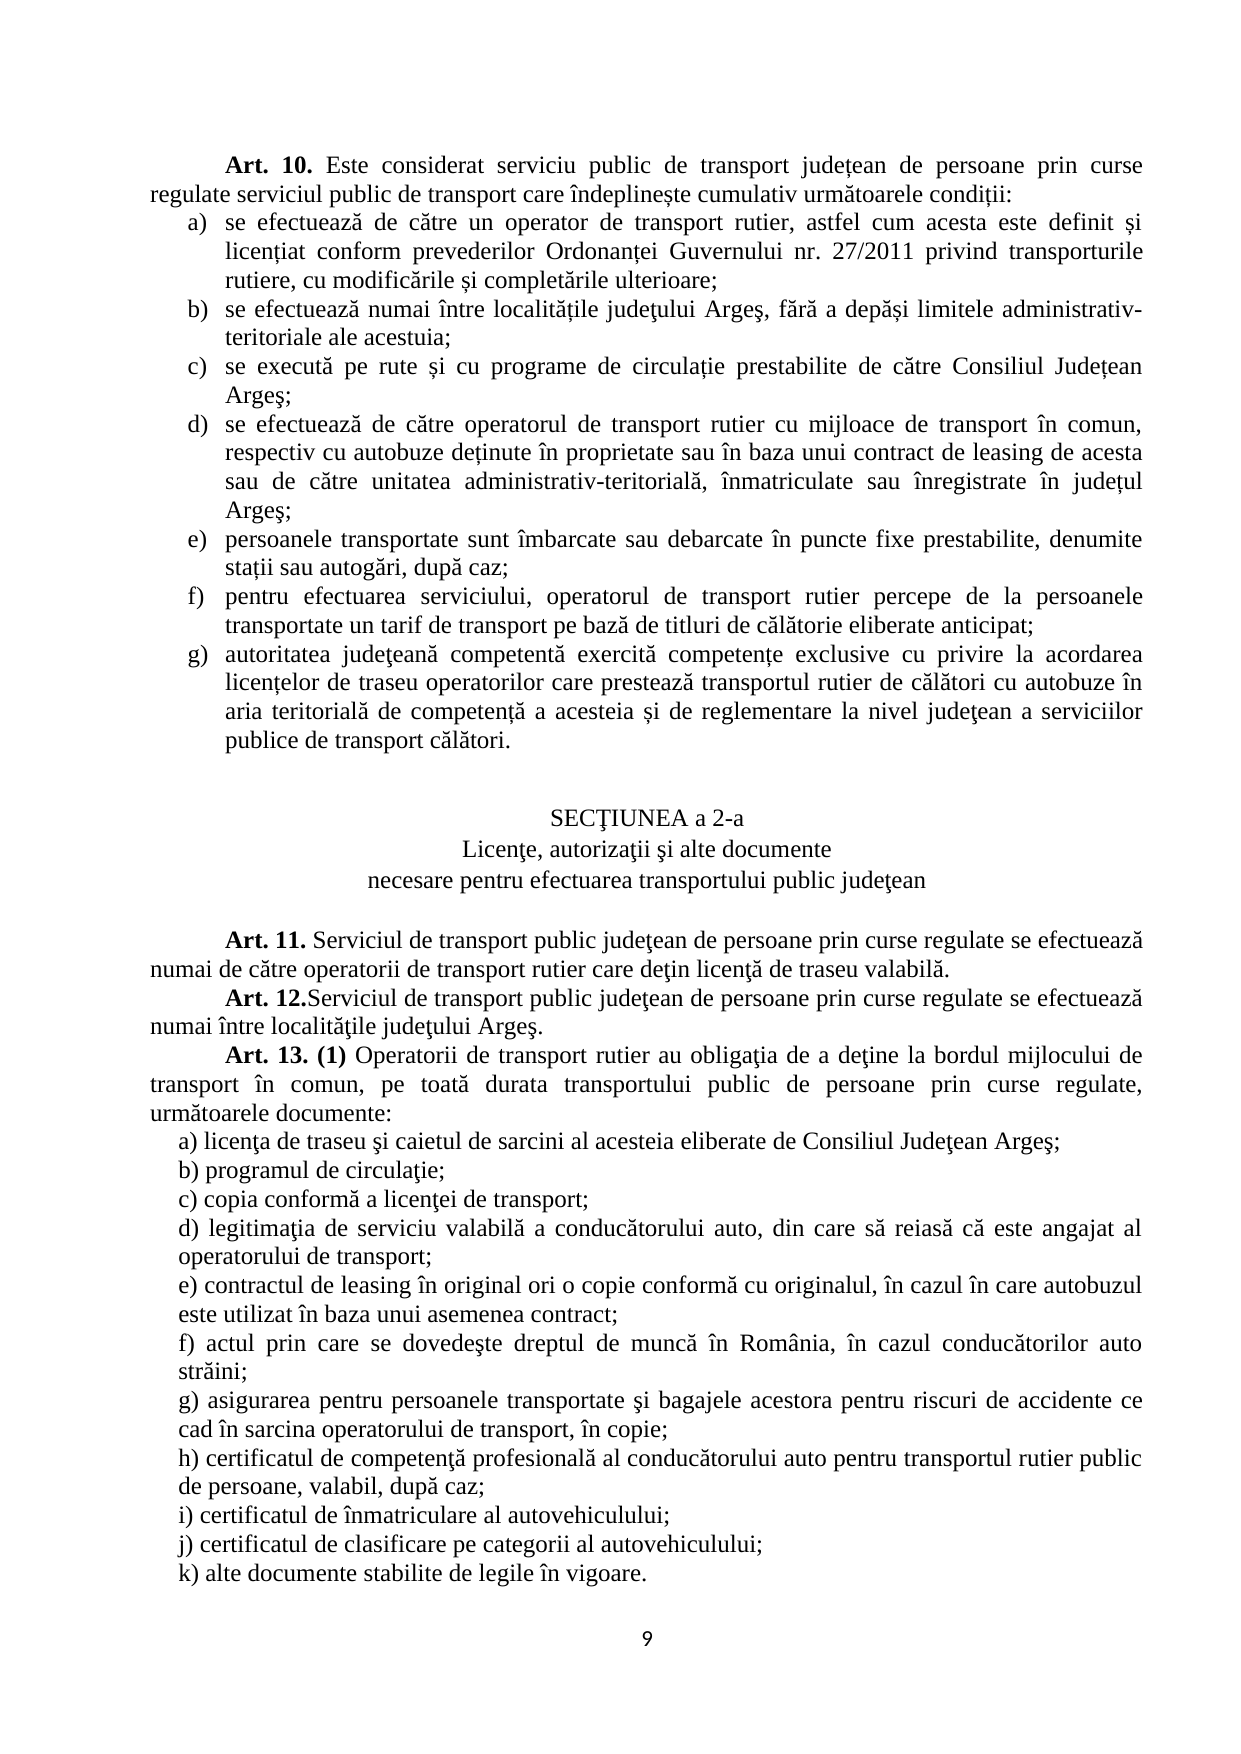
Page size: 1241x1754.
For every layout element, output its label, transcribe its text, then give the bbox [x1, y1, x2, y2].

list se efectuează numai între localitățile judeţului Argeş, fără a depăși limitele administrativ-teritoriale ale acestuia; [187, 294, 1144, 351]
text a) licenţa de traseu şi caietul de sarcini al acesteia eliberate de Consiliul Judeţean Argeş; [178, 1126, 1144, 1155]
text f) actul prin care se dovedeşte dreptul de muncă în România, în cazul conducătorilor auto străini; [178, 1328, 1144, 1385]
subtitle SECŢIUNEA a 2-a [150, 803, 1144, 832]
text b) programul de circulaţie; [178, 1155, 1144, 1184]
text Art. 12.Serviciul de transport public judeţean de persoane prin curse regulate se efectuează numai între localităţile judeţului Argeş. [150, 983, 1144, 1040]
text d) legitimaţia de serviciu valabilă a conducătorului auto, din care să reiasă că este angajat al operatorului de transport; [178, 1213, 1144, 1270]
list se efectuează de către operatorul de transport rutier cu mijloace de transport în comun, respectiv cu autobuze deținute în proprietate sau în baza unui contract de leasing de acesta sau de către unitatea administrativ-teritorială, înmatriculate sau înregistrate în județul Argeş; [187, 409, 1144, 524]
text h) certificatul de competenţă profesională al conducătorului auto pentru transportul rutier public de persoane, valabil, după caz; [178, 1443, 1144, 1500]
text Art. 11. Serviciul de transport public judeţean de persoane prin curse regulate se efectuează numai de către operatorii de transport rutier care deţin licenţă de traseu valabilă. [150, 925, 1144, 983]
subtitle necesare pentru efectuarea transportului public judeţean [150, 865, 1144, 894]
subtitle Licenţe, autorizaţii şi alte documente [150, 834, 1144, 863]
list autoritatea judeţeană competentă exercită competențe exclusive cu privire la acordarea licențelor de traseu operatorilor care prestează transportul rutier de călători cu autobuze în aria teritorială de competență a acesteia și de reglementare la nivel judeţean a serviciilor publice de transport călători. [187, 639, 1144, 754]
text Art. 13. (1) Operatorii de transport rutier au obligaţia de a deţine la bordul mijlocului de transport în comun, pe toată durata transportului public de persoane prin curse regulate, următoarele documente: [150, 1040, 1144, 1126]
list se execută pe rute și cu programe de circulație prestabilite de către Consiliul Județean Argeş; [187, 351, 1144, 409]
list persoanele transportate sunt îmbarcate sau debarcate în puncte fixe prestabilite, denumite stații sau autogări, după caz; [187, 524, 1144, 581]
text i) certificatul de înmatriculare al autovehiculului; [178, 1500, 1144, 1529]
text k) alte documente stabilite de legile în vigoare. [178, 1558, 1144, 1586]
text c) copia conformă a licenţei de transport; [178, 1184, 1144, 1213]
text Art. 10. Este considerat serviciu public de transport județean de persoane prin curse regulate serviciul public de transport care îndeplinește cumulativ următoarele condiții: [150, 150, 1144, 207]
text e) contractul de leasing în original ori o copie conformă cu originalul, în cazul în care autobuzul este utilizat în baza unui asemenea contract; [178, 1270, 1144, 1328]
list se efectuează de către un operator de transport rutier, astfel cum acesta este definit și licențiat conform prevederilor Ordonanței Guvernului nr. 27/2011 privind transporturile rutiere, cu modificările și completările ulterioare; [187, 207, 1144, 294]
text j) certificatul de clasificare pe categorii al autovehiculului; [178, 1529, 1144, 1558]
text g) asigurarea pentru persoanele transportate şi bagajele acestora pentru riscuri de accidente ce cad în sarcina operatorului de transport, în copie; [178, 1385, 1144, 1443]
list pentru efectuarea serviciului, operatorul de transport rutier percepe de la persoanele transportate un tarif de transport pe bază de titluri de călătorie eliberate anticipat; [187, 581, 1144, 639]
